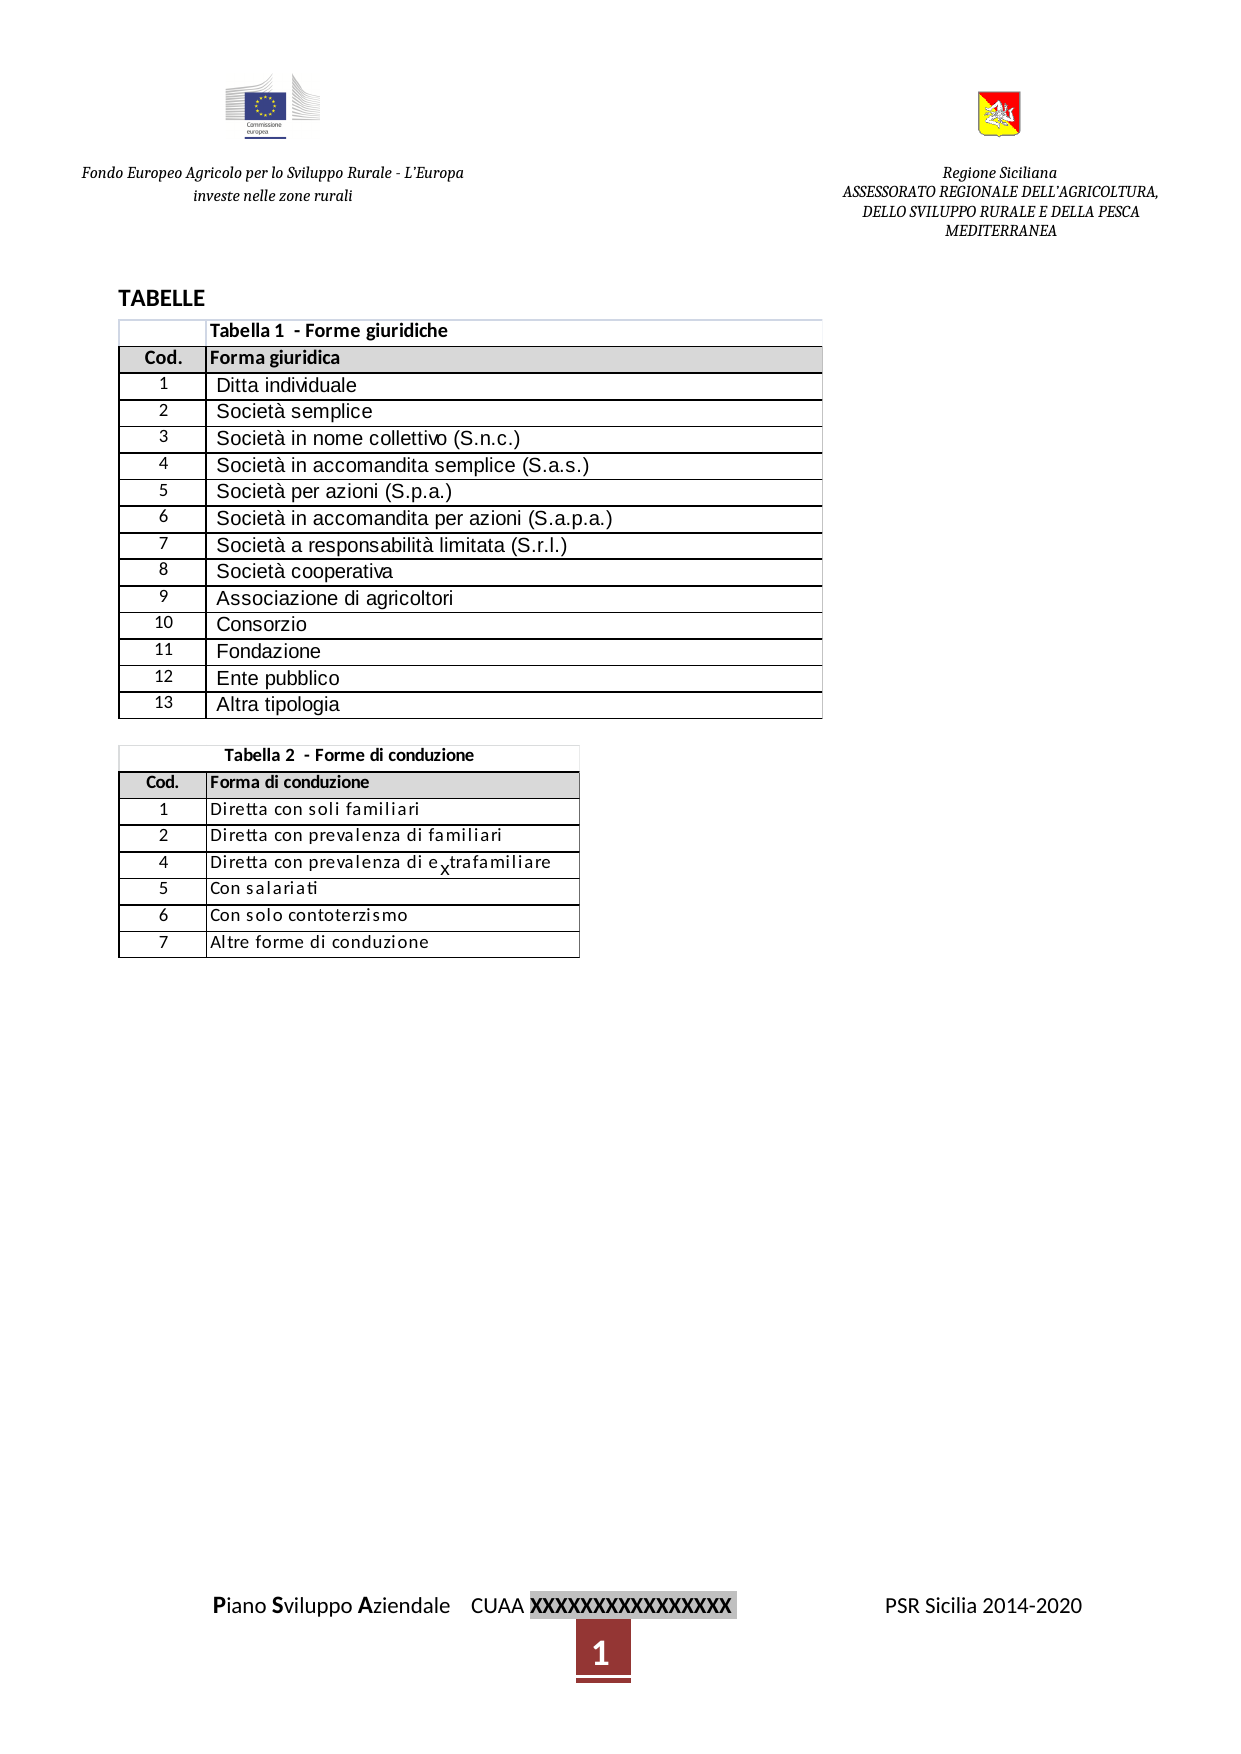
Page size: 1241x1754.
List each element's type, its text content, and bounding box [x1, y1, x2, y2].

text TABELLE [118, 282, 1122, 313]
picture [225, 73, 320, 139]
picture [977, 87, 1023, 139]
